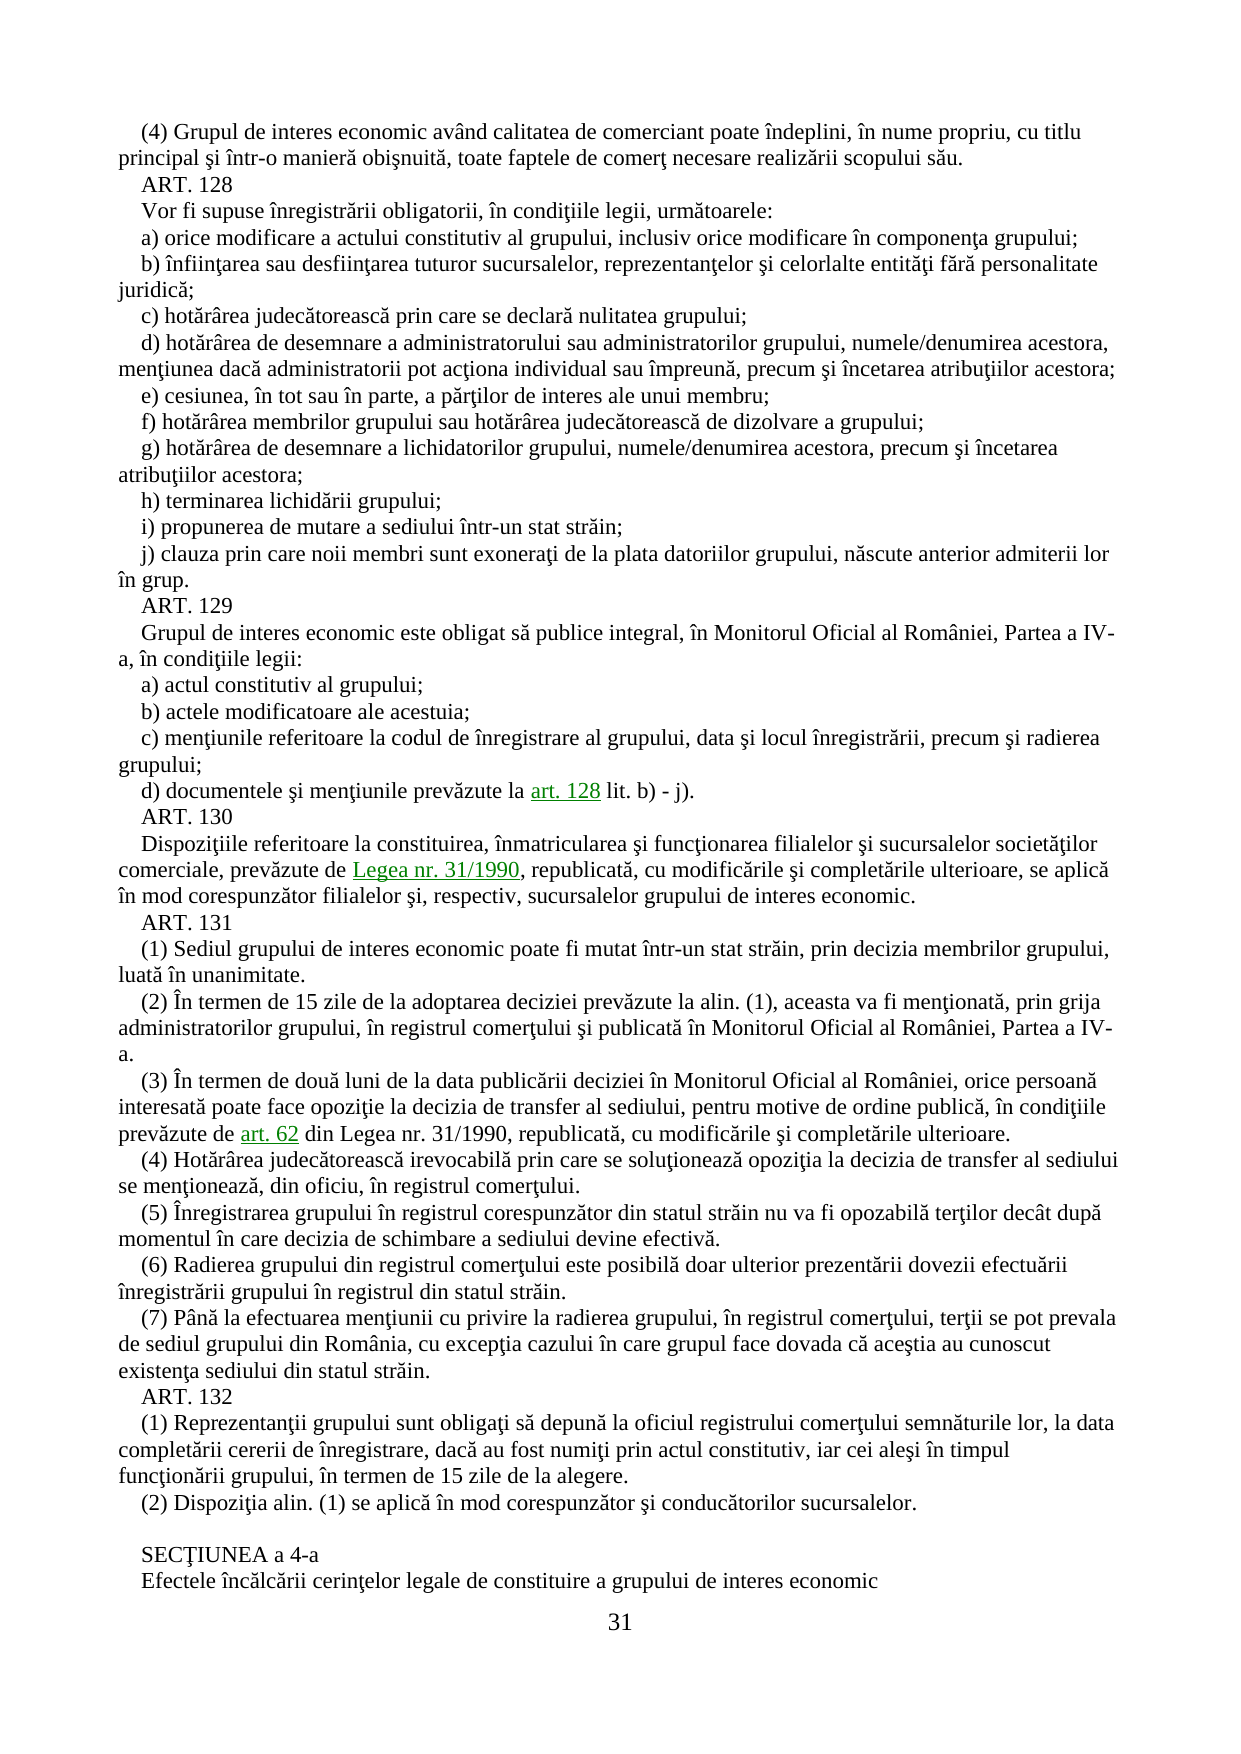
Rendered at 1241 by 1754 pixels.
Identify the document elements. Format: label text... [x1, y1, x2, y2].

text a) orice modificare a actului constitutiv al grupului, inclusiv orice modificare în componenţa grupului; [118, 223, 1122, 250]
text d) documentele şi menţiunile prevăzute la art. 128 lit. b) - j). [118, 777, 1122, 803]
text (3) În termen de două luni de la data publicării deciziei în Monitorul Oficial al României, orice persoană interesată poate face opoziţie la decizia de transfer al sediului, pentru motive de ordine publică, în condiţiile prevăzute de art. 62 din Legea nr. 31/1990, republicată, cu modificările şi completările ulterioare. [118, 1067, 1122, 1146]
text (6) Radierea grupului din registrul comerţului este posibilă doar ulterior prezentării dovezii efectuării înregistrării grupului în registrul din statul străin. [118, 1251, 1122, 1304]
text ART. 128 [118, 171, 1122, 197]
text (2) Dispoziţia alin. (1) se aplică în mod corespunzător şi conducătorilor sucursalelor. [118, 1488, 1122, 1515]
text i) propunerea de mutare a sediului într-un stat străin; [118, 513, 1122, 540]
text (5) Înregistrarea grupului în registrul corespunzător din statul străin nu va fi opozabilă terţilor decât după momentul în care decizia de schimbare a sediului devine efectivă. [118, 1199, 1122, 1251]
text Vor fi supuse înregistrării obligatorii, în condiţiile legii, următoarele: [118, 197, 1122, 223]
text ART. 132 [118, 1383, 1122, 1409]
text (2) În termen de 15 zile de la adoptarea deciziei prevăzute la alin. (1), aceasta va fi menţionată, prin grija administratorilor grupului, în registrul comerţului şi publicată în Monitorul Oficial al României, Partea a IV-a. [118, 988, 1122, 1067]
text (1) Reprezentanţii grupului sunt obligaţi să depună la oficiul registrului comerţului semnăturile lor, la data completării cererii de înregistrare, dacă au fost numiţi prin actul constitutiv, iar cei aleşi în timpul funcţionării grupului, în termen de 15 zile de la alegere. [118, 1409, 1122, 1488]
text (7) Până la efectuarea menţiunii cu privire la radierea grupului, în registrul comerţului, terţii se pot prevala de sediul grupului din România, cu excepţia cazului în care grupul face dovada că aceştia au cunoscut existenţa sediului din statul străin. [118, 1304, 1122, 1383]
text b) actele modificatoare ale acestuia; [118, 698, 1122, 724]
text (1) Sediul grupului de interes economic poate fi mutat într-un stat străin, prin decizia membrilor grupului, luată în unanimitate. [118, 935, 1122, 988]
text ART. 130 [118, 803, 1122, 830]
text d) hotărârea de desemnare a administratorului sau administratorilor grupului, numele/denumirea acestora, menţiunea dacă administratorii pot acţiona individual sau împreună, precum şi încetarea atribuţiilor acestora; [118, 329, 1122, 382]
text c) hotărârea judecătorească prin care se declară nulitatea grupului; [118, 303, 1122, 329]
text g) hotărârea de desemnare a lichidatorilor grupului, numele/denumirea acestora, precum şi încetarea atribuţiilor acestora; [118, 434, 1122, 487]
text Efectele încălcării cerinţelor legale de constituire a grupului de interes economic [118, 1568, 1122, 1594]
text a) actul constitutiv al grupului; [118, 672, 1122, 698]
text ART. 131 [118, 909, 1122, 935]
text ART. 129 [118, 592, 1122, 619]
text e) cesiunea, în tot sau în parte, a părţilor de interes ale unui membru; [118, 382, 1122, 408]
text Grupul de interes economic este obligat să publice integral, în Monitorul Oficial al României, Partea a IV-a, în condiţiile legii: [118, 619, 1122, 672]
text (4) Grupul de interes economic având calitatea de comerciant poate îndeplini, în nume propriu, cu titlu principal şi într-o manieră obişnuită, toate faptele de comerţ necesare realizării scopului său. [118, 118, 1122, 171]
text c) menţiunile referitoare la codul de înregistrare al grupului, data şi locul înregistrării, precum şi radierea grupului; [118, 724, 1122, 777]
text h) terminarea lichidării grupului; [118, 487, 1122, 513]
text Dispoziţiile referitoare la constituirea, înmatricularea şi funcţionarea filialelor şi sucursalelor societăţilor comerciale, prevăzute de Legea nr. 31/1990, republicată, cu modificările şi completările ulterioare, se aplică în mod corespunzător filialelor şi, respectiv, sucursalelor grupului de interes economic. [118, 830, 1122, 909]
text f) hotărârea membrilor grupului sau hotărârea judecătorească de dizolvare a grupului; [118, 408, 1122, 434]
text (4) Hotărârea judecătorească irevocabilă prin care se soluţionează opoziţia la decizia de transfer al sediului se menţionează, din oficiu, în registrul comerţului. [118, 1146, 1122, 1199]
text b) înfiinţarea sau desfiinţarea tuturor sucursalelor, reprezentanţelor şi celorlalte entităţi fără personalitate juridică; [118, 250, 1122, 303]
text j) clauza prin care noii membri sunt exoneraţi de la plata datoriilor grupului, născute anterior admiterii lor în grup. [118, 540, 1122, 592]
text SECŢIUNEA a 4-a [118, 1541, 1122, 1568]
